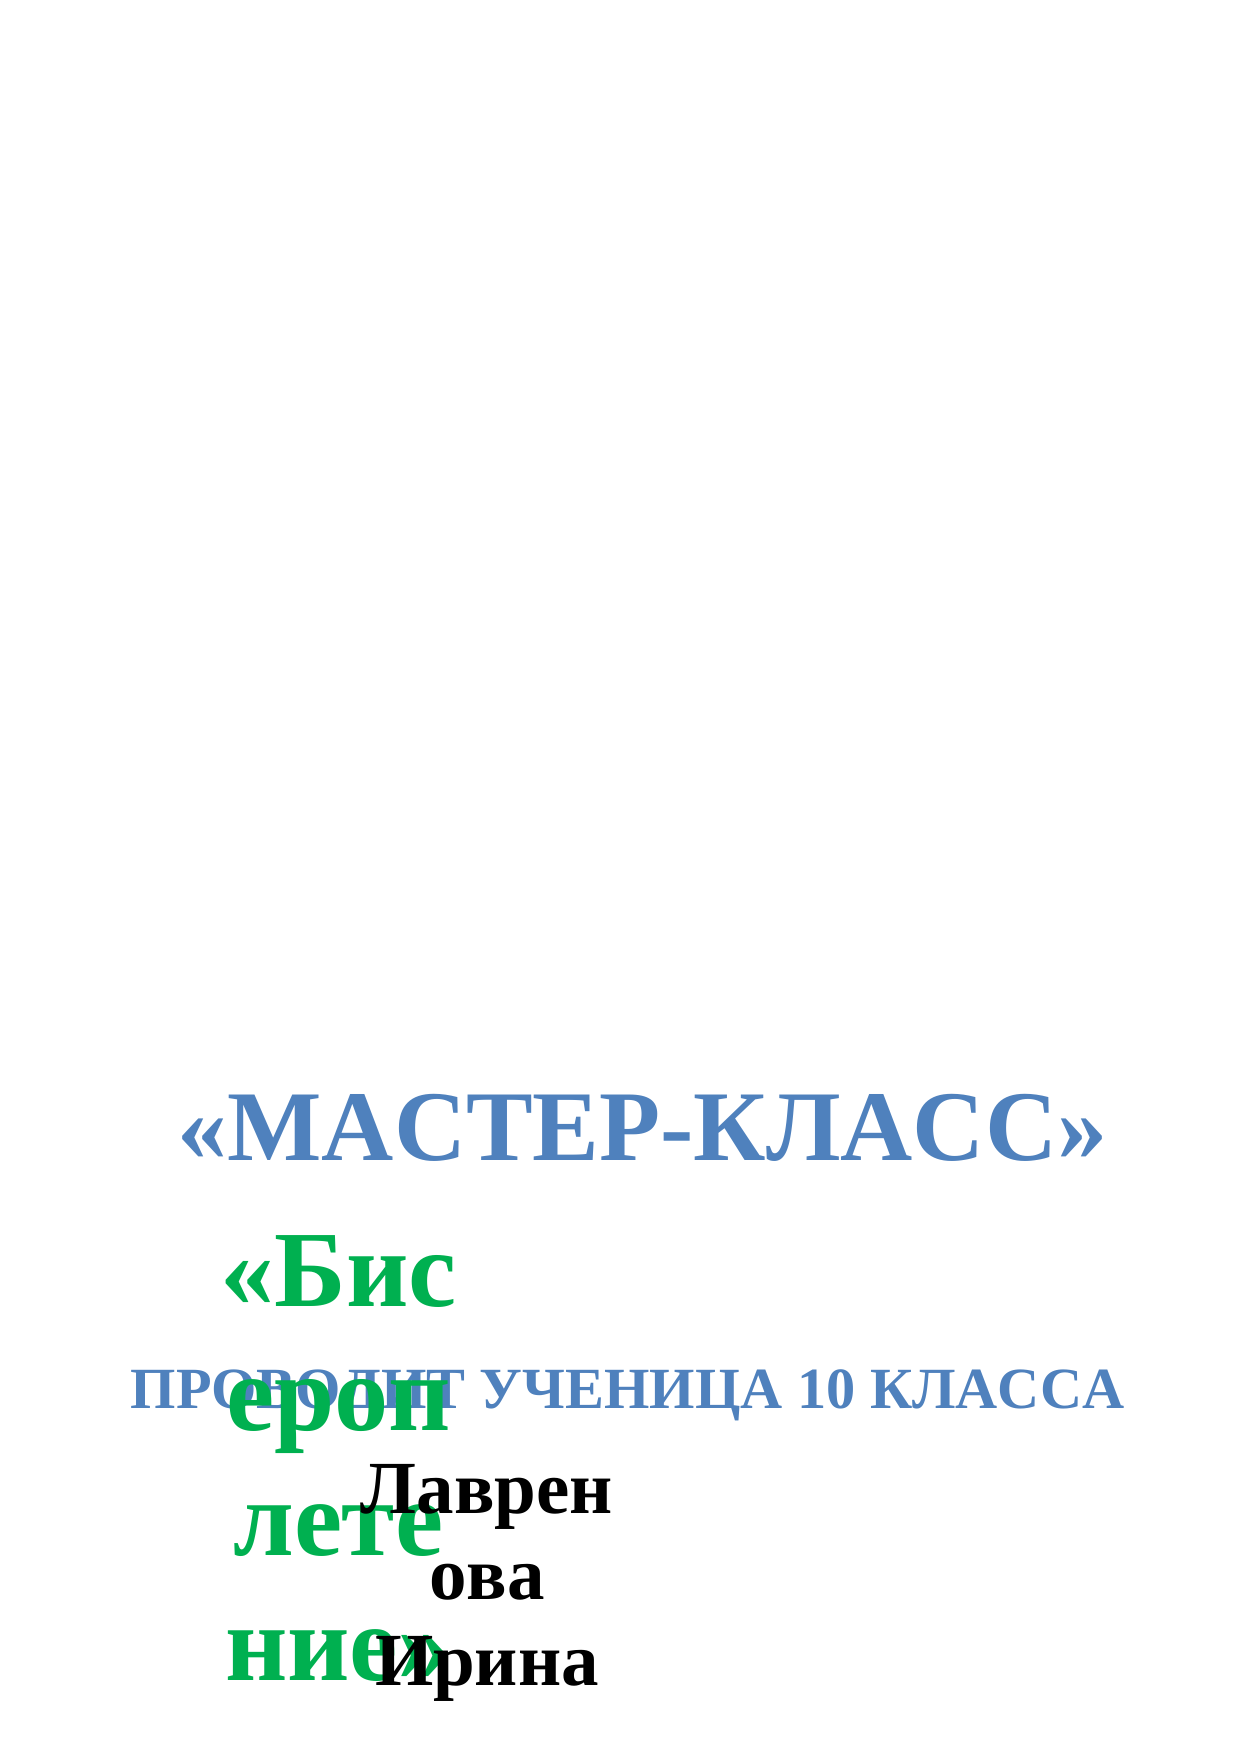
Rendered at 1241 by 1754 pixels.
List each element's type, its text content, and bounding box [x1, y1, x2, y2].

text «Мастер-класс» [177, 1067, 1152, 1182]
text Проводит ученица 10 класса [103, 1354, 1152, 1421]
